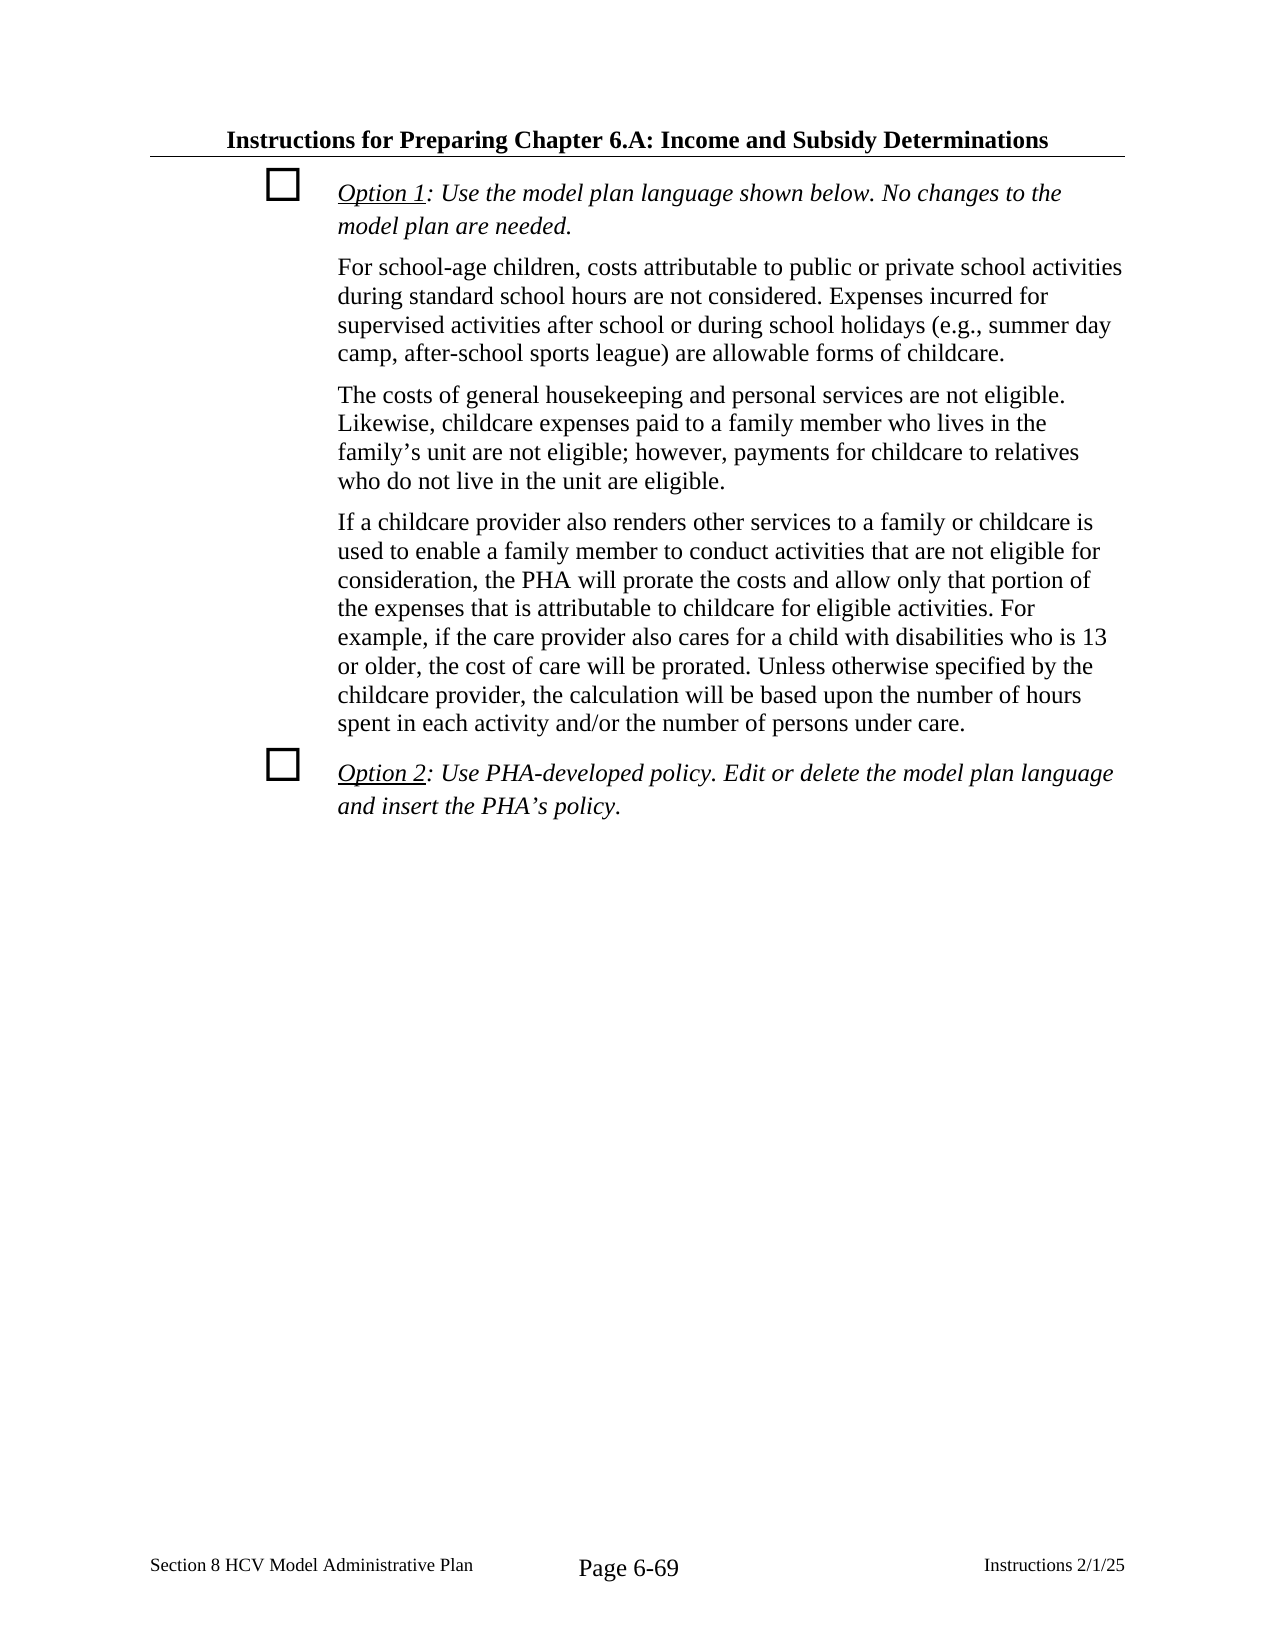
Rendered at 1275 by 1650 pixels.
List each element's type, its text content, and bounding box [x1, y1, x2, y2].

text The costs of general housekeeping and personal services are not eligible. Likewise, childcare expenses paid to a family member who lives in the family’s unit are not eligible; however, payments for childcare to relatives who do not live in the unit are eligible. [337, 380, 1125, 495]
text Option 1: Use the model plan language shown below. No changes to the model plan are needed. [262, 169, 1125, 240]
text For school-age children, costs attributable to public or private school activities during standard school hours are not considered. Expenses incurred for supervised activities after school or during school holidays (e.g., summer day camp, after-school sports league) are allowable forms of childcare. [337, 252, 1125, 367]
text If a childcare provider also renders other services to a family or childcare is used to enable a family member to conduct activities that are not eligible for consideration, the PHA will prorate the costs and allow only that portion of the expenses that is attributable to childcare for eligible activities. For example, if the care provider also cares for a child with disabilities who is 13 or older, the cost of care will be prorated. Unless otherwise specified by the childcare provider, the calculation will be based upon the number of hours spent in each activity and/or the number of persons under care. [337, 507, 1125, 737]
text Option 2: Use PHA-developed policy. Edit or delete the model plan language and insert the PHA’s policy. [262, 750, 1125, 820]
